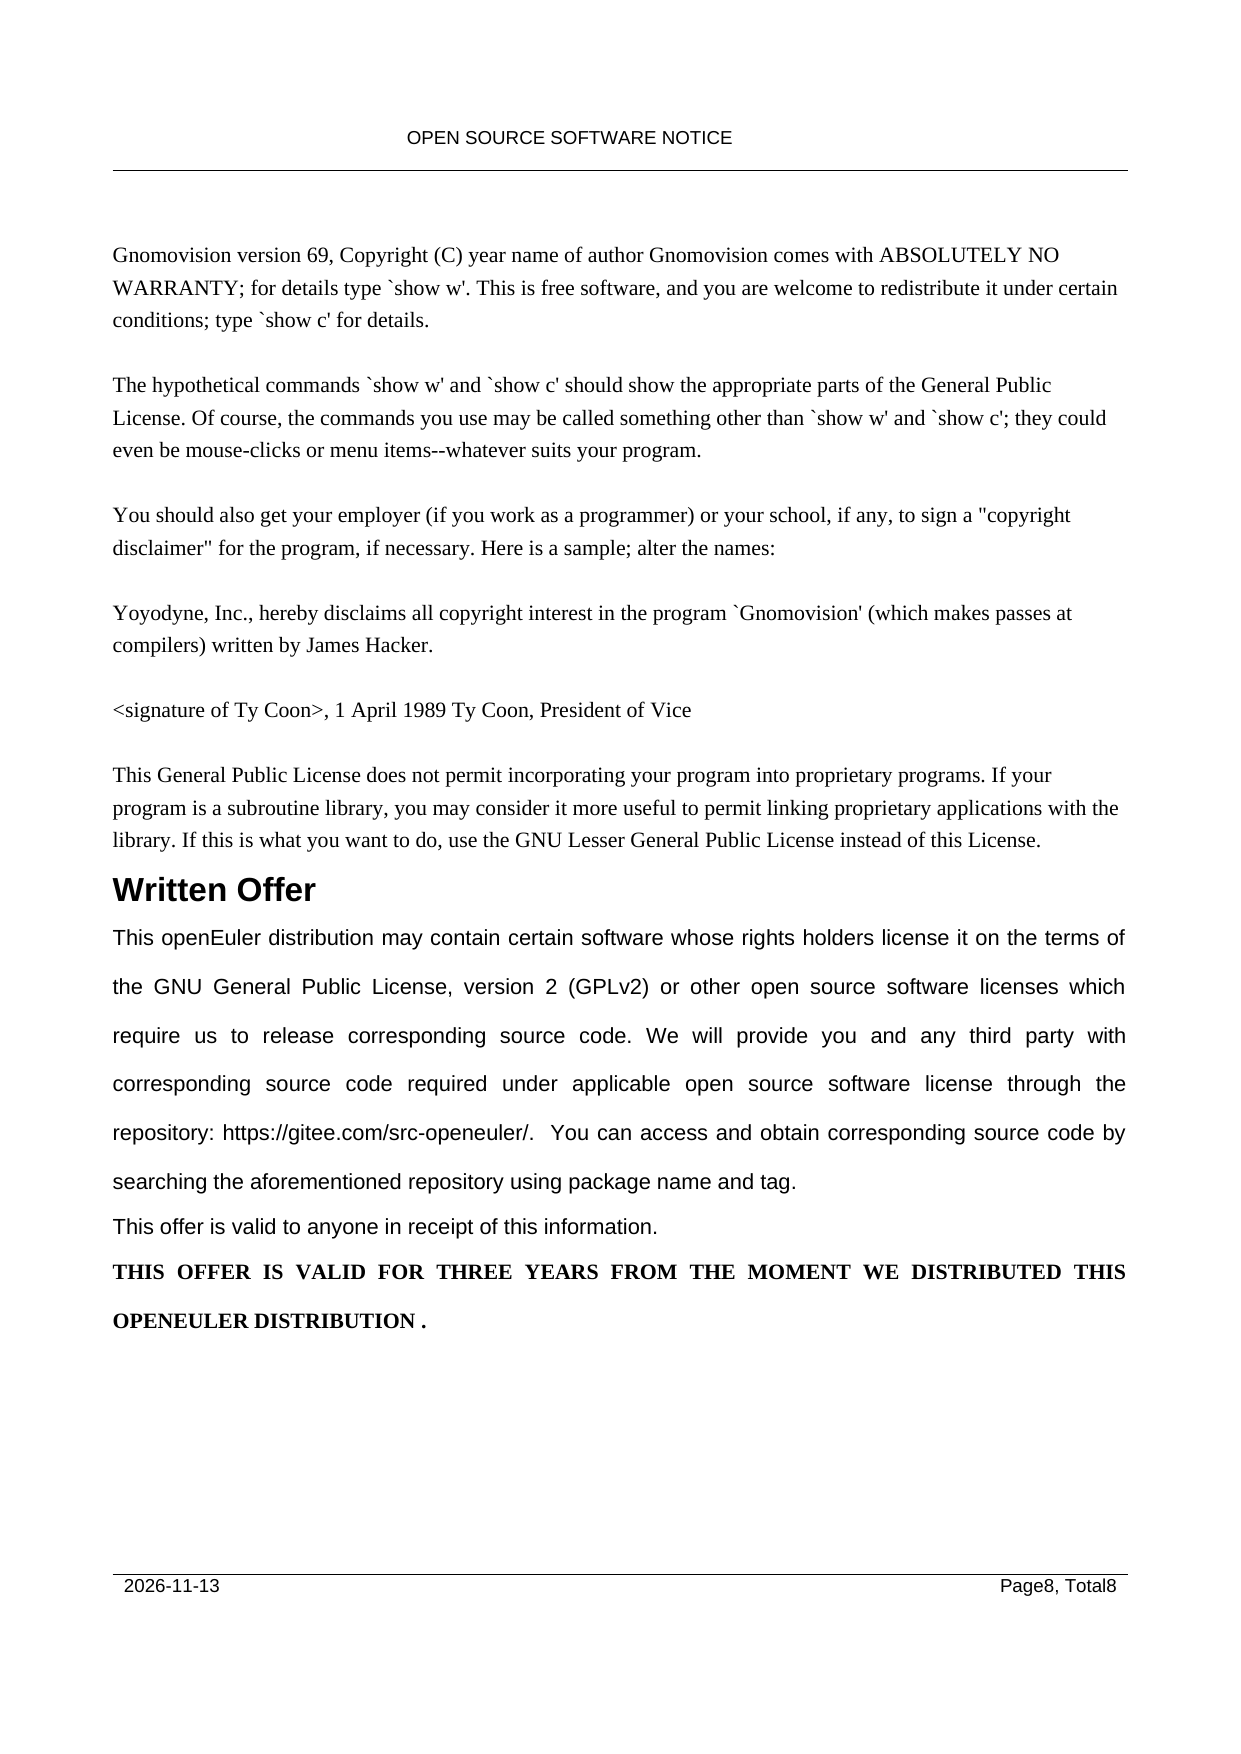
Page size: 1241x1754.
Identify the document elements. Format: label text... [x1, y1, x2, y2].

text This openEuler distribution may contain certain software whose rights holders license it on the terms of the GNU General Public License, version 2 (GPLv2) or other open source software licenses which require us to release corresponding source code. We will provide you and any third party with corresponding source code required under applicable open source software license through the repository: https://gitee.com/src-openeuler/. You can access and obtain corresponding source code by searching the aforementioned repository using package name and tag. [112, 921, 1128, 1198]
text Written Offer [112, 856, 1128, 921]
text This offer is valid to anyone in receipt of this information. [112, 1210, 1128, 1243]
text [112, 206, 1128, 856]
text THIS OFFER IS VALID FOR THREE YEARS FROM THE MOMENT WE DISTRIBUTED THIS OPENEULER DISTRIBUTION . [112, 1255, 1128, 1337]
